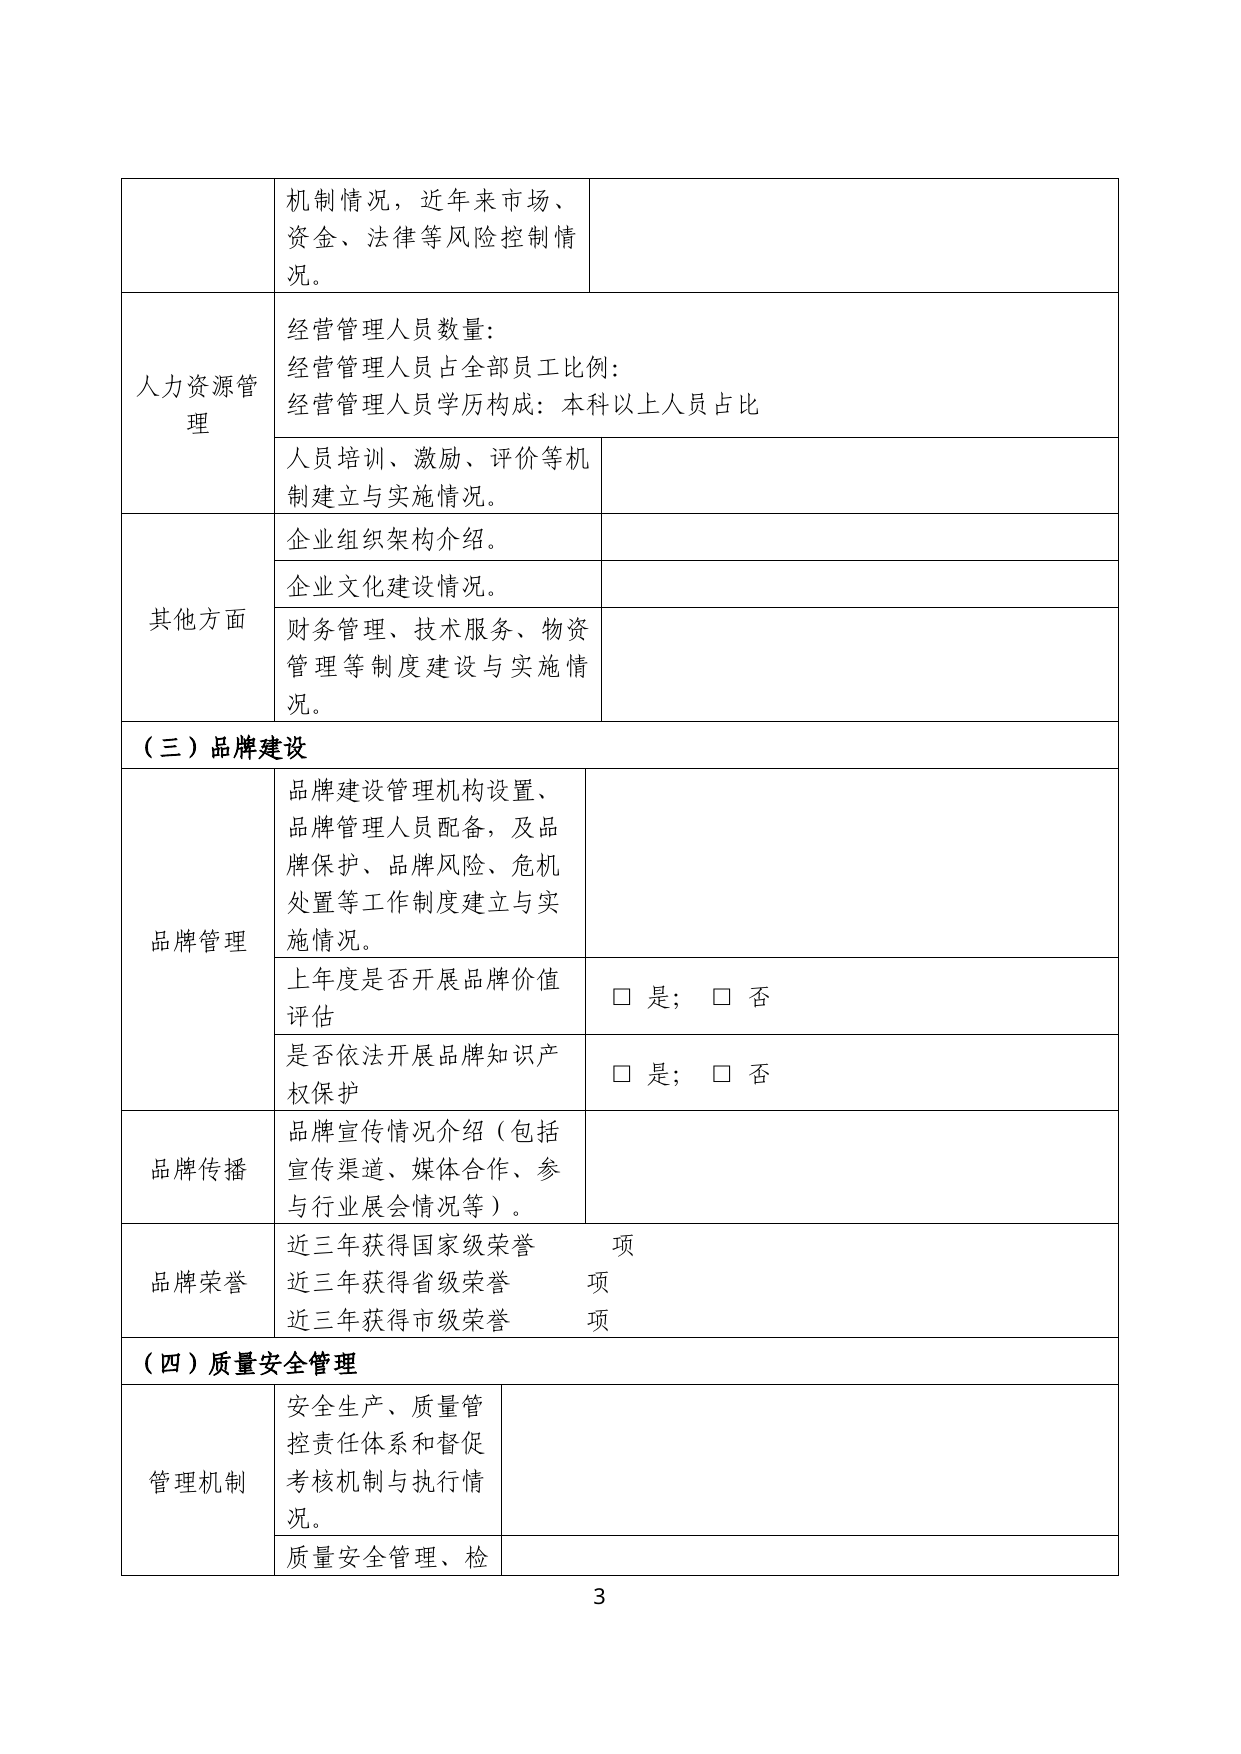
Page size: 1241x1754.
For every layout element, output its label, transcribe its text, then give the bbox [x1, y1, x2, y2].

table_cell [590, 179, 1118, 292]
table_cell □ 是； □ 否 [586, 1035, 1118, 1110]
table_cell （四）质量安全管理 [122, 1338, 1118, 1384]
table_cell 人员培训、激励、评价等机制建立与实施情况。 [275, 438, 601, 513]
table_cell 品牌宣传情况介绍（包括宣传渠道、媒体合作、参与行业展会情况等）。 [275, 1111, 585, 1223]
table_cell 近三年获得国家级荣誉 项 近三年获得省级荣誉 项 近三年获得市级荣誉 项 [275, 1224, 1118, 1337]
table_cell [586, 1111, 1118, 1223]
table_cell 管理机制 [122, 1385, 274, 1575]
table_cell [602, 438, 1118, 513]
table_cell [502, 1385, 1118, 1535]
table_cell 品牌管理 [122, 769, 274, 1110]
table_cell 企业文化建设情况。 [275, 561, 601, 607]
table_cell 品牌荣誉 [122, 1224, 274, 1337]
table_cell 企业组织架构介绍。 [275, 514, 601, 560]
table_cell 财务管理、技术服务、物资管理等制度建设与实施情况。 [275, 608, 601, 721]
table_cell [602, 608, 1118, 721]
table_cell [275, 1536, 501, 1575]
table_cell [602, 561, 1118, 607]
table_cell 是否依法开展品牌知识产权保护 [275, 1035, 585, 1110]
table_cell 安全生产、质量管控责任体系和督促考核机制与执行情况。 [275, 1385, 501, 1535]
table_cell [586, 769, 1118, 957]
table_cell 品牌建设管理机构设置、品牌管理人员配备，及品牌保护、品牌风险、危机处置等工作制度建立与实施情况。 [275, 769, 585, 957]
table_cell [275, 179, 589, 292]
table_cell 其他方面 [122, 514, 274, 721]
table_cell 人力资源管理 [122, 293, 274, 513]
table_cell [602, 514, 1118, 560]
table_cell 品牌传播 [122, 1111, 274, 1223]
table_cell 经营管理人员数量： 经营管理人员占全部员工比例： 经营管理人员学历构成：本科以上人员占比 [275, 293, 1118, 437]
table_cell （三）品牌建设 [122, 722, 1118, 768]
table_cell [502, 1536, 1118, 1575]
table_cell 上年度是否开展品牌价值评估 [275, 958, 585, 1034]
table_cell □ 是； □ 否 [586, 958, 1118, 1034]
